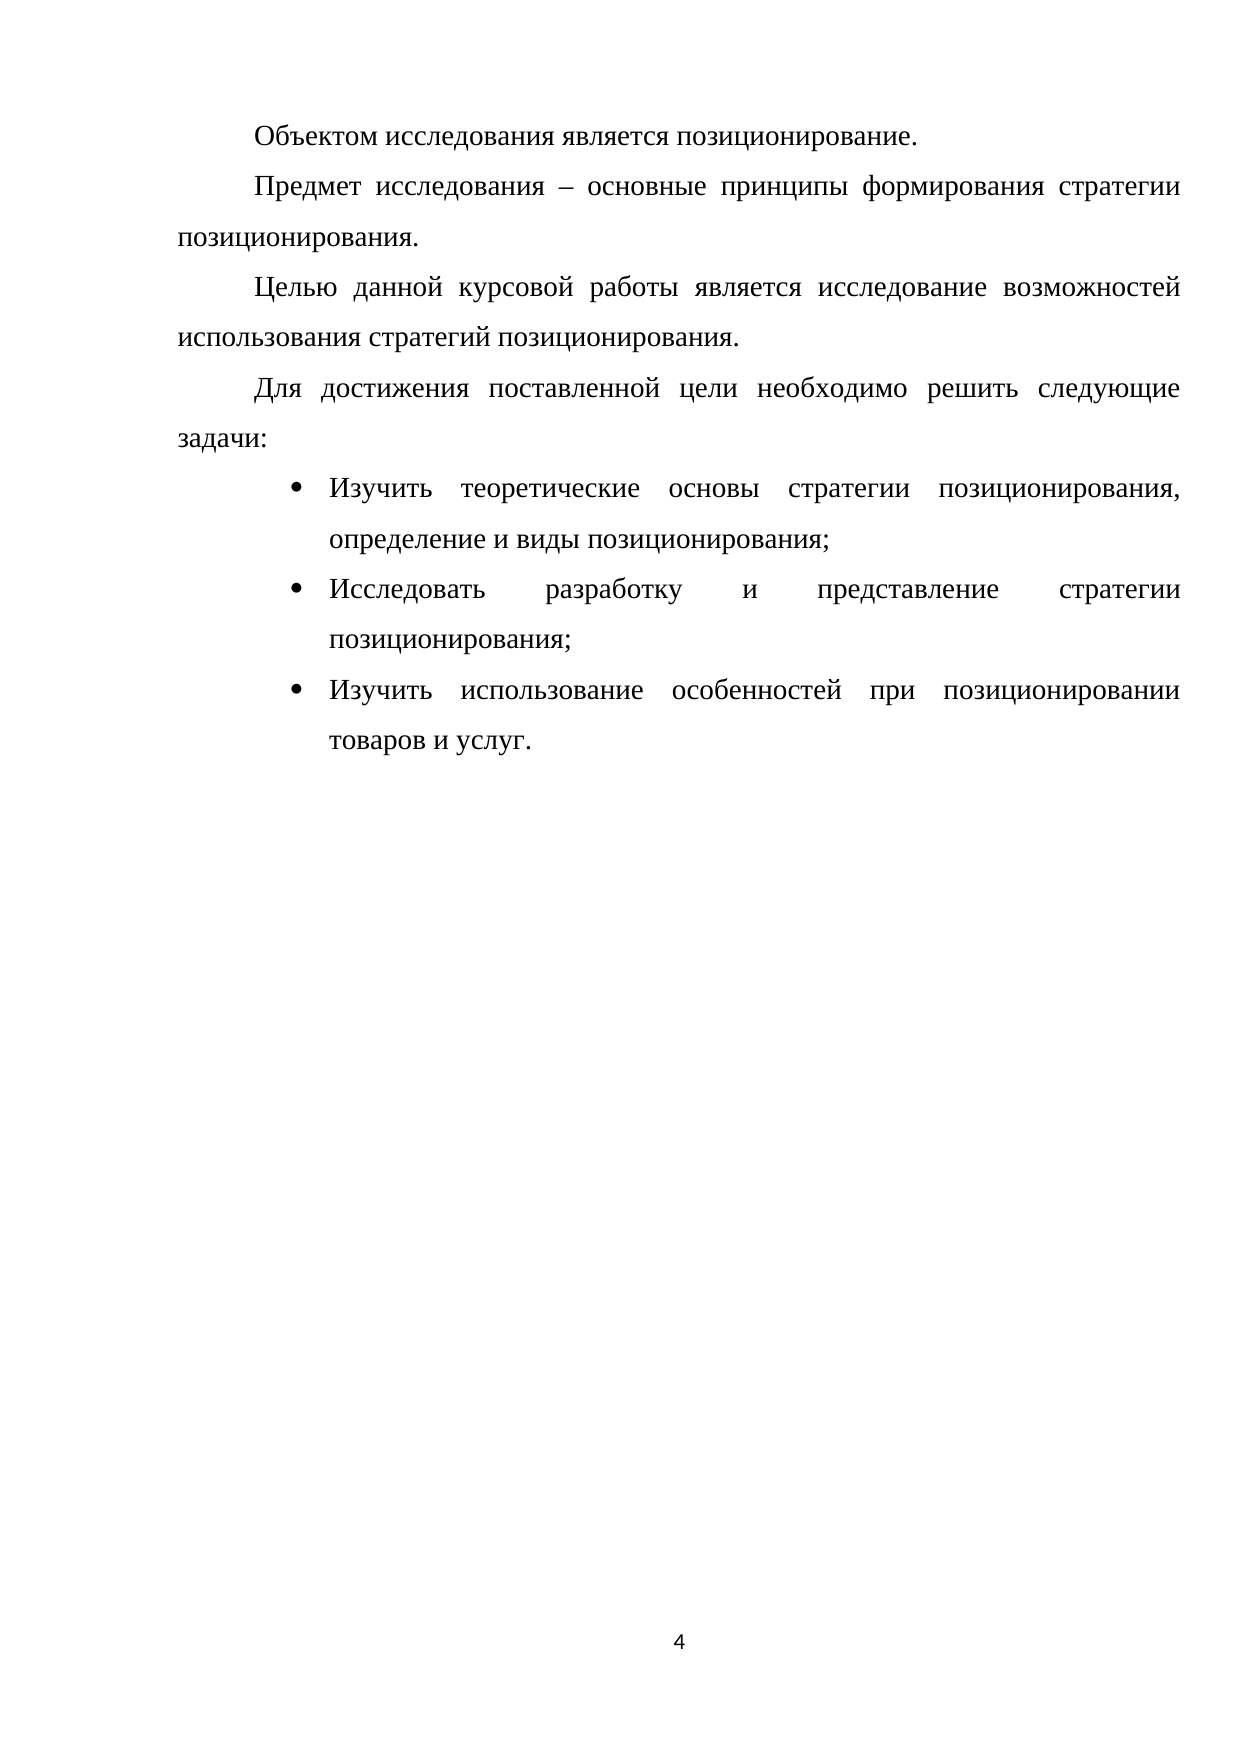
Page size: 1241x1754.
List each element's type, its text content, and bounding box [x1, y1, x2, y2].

list Изучить теоретические основы стратегии позиционирования, определение и виды позиционирования; [291, 470, 1181, 554]
list Изучить использование особенностей при позиционировании товаров и услуг. [291, 672, 1181, 756]
list Исследовать разработку и представление стратегии позиционирования; [291, 571, 1181, 655]
text Целью данной курсовой работы является исследование возможностей использования стратегий позиционирования. [177, 269, 1181, 353]
text Для достижения поставленной цели необходимо решить следующие задачи: [177, 370, 1181, 453]
text Предмет исследования – основные принципы формирования стратегии позиционирования. [177, 168, 1181, 252]
text Объектом исследования является позиционирование. [177, 118, 1181, 152]
